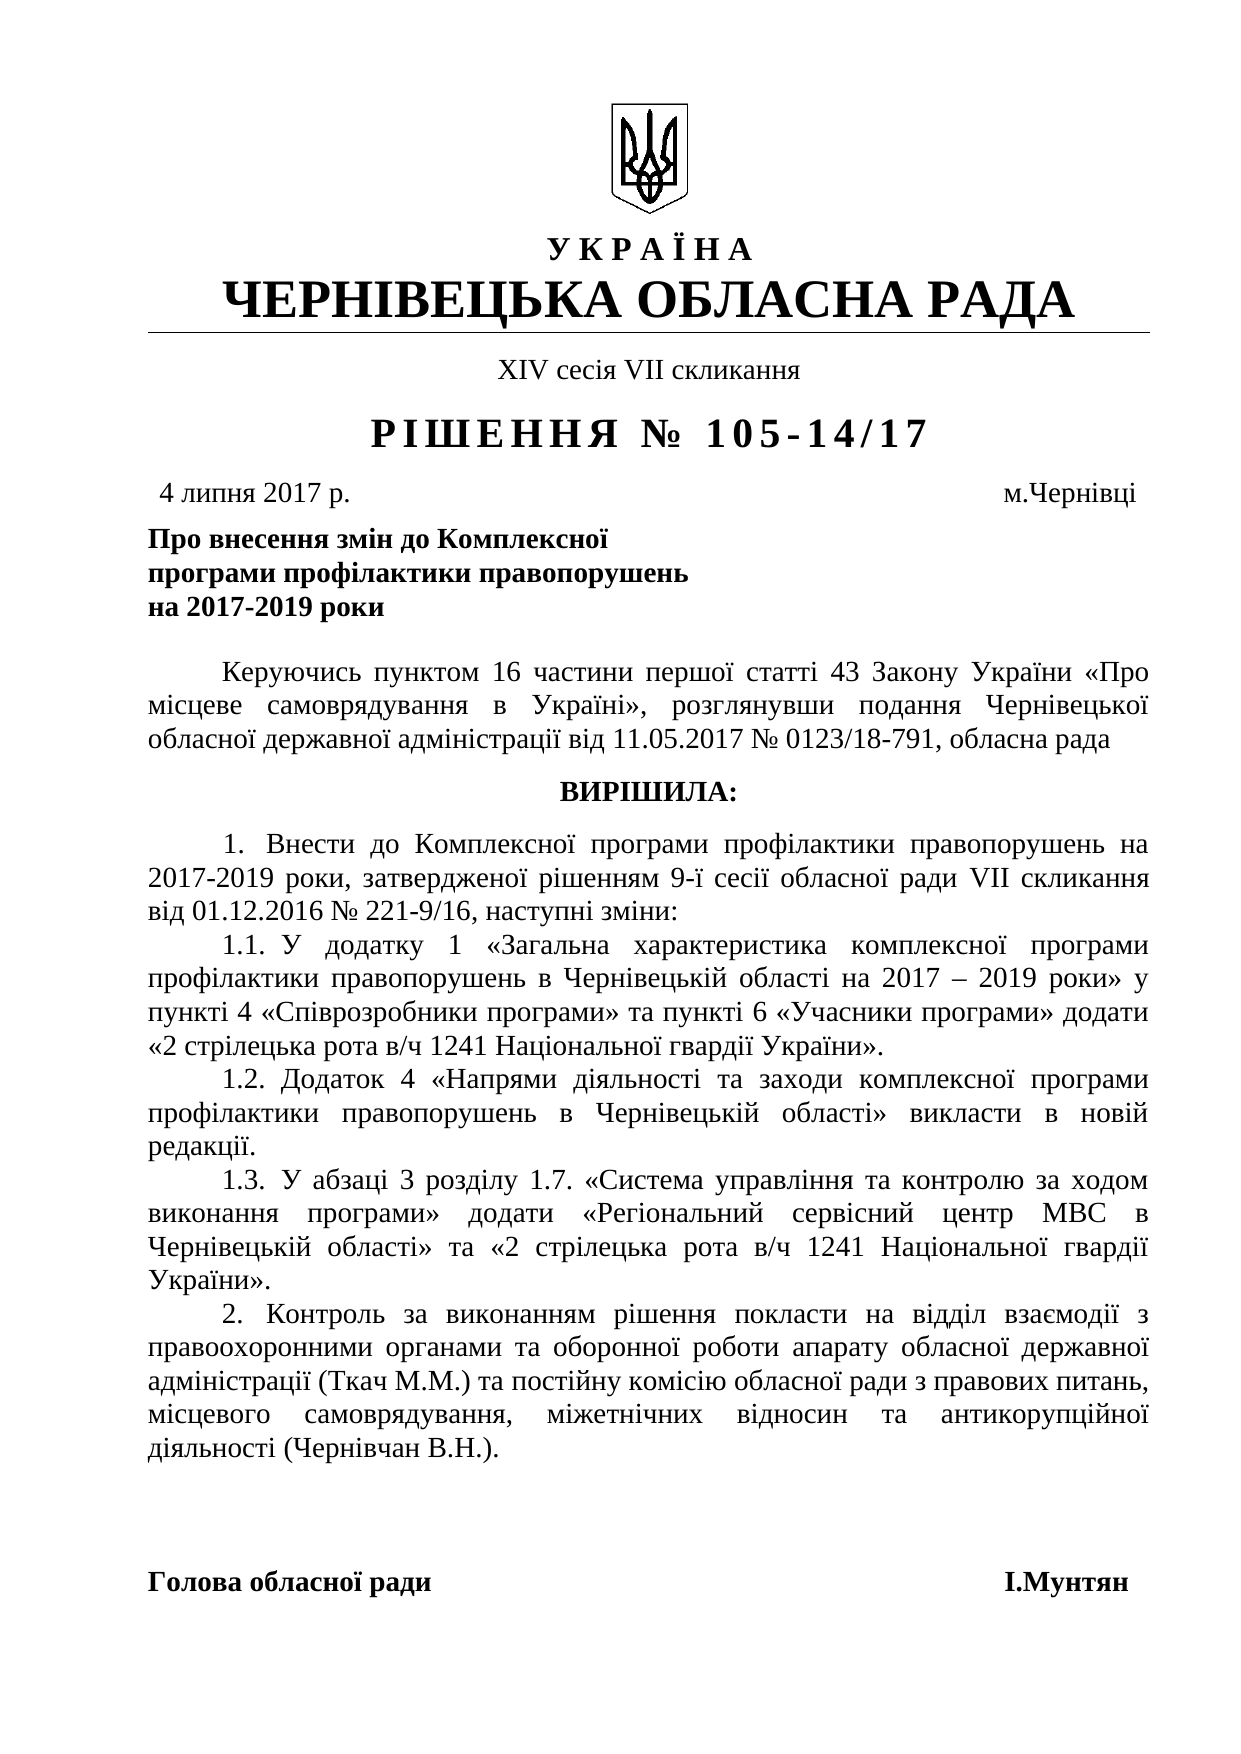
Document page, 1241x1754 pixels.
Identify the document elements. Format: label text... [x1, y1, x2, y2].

text 1.2. Додаток 4 «Напрями діяльності та заходи комплексної програми профілактики правопорушень в Чернівецькій області» викласти в новій редакції. [148, 1061, 1150, 1162]
text 1.3. У абзаці 3 розділу 1.7. «Система управління та контролю за ходом виконання програми» додати «Регіональний сервісний центр МВС в Чернівецькій області» та «2 стрілецька рота в/ч 1241 Національної гвардії України». [148, 1162, 1150, 1296]
table_header 4 липня 2017 р. [148, 476, 592, 509]
text Керуючись пунктом 16 частини першої статті 43 Закону України «Про місцеве самоврядування в Україні», розглянувши подання Чернівецької обласної державної адміністрації від 11.05.2017 № 0123/18-791, обласна рада [148, 654, 1150, 754]
table_header м.Чернівці [592, 476, 1148, 509]
text Про внесення змін до Комплексної програми профілактики правопорушень на 2017-2019 роки [148, 522, 694, 622]
text 2. Контроль за виконанням рішення покласти на відділ взаємодії з правоохоронними органами та оборонної роботи апарату обласної державної адміністрації (Ткач М.М.) та постійну комісію обласної ради з правових питань, місцевого самоврядування, міжетнічних відносин та антикорупційної діяльності (Чернівчан В.Н.). [276, 1430, 1150, 1464]
text ВИРІШИЛА: [148, 774, 1150, 807]
subtitle ЧЕРНІВЕЦЬКА ОБЛАСНА РАДА [148, 267, 1150, 332]
text 2. Контроль за виконанням рішення покласти на відділ взаємодії з правоохоронними органами та оборонної роботи апарату обласної державної адміністрації (Ткач М.М.) та постійну комісію обласної ради з правових питань, місцевого самоврядування, міжетнічних відносин та антикорупційної діяльності (Чернівчан В.Н.). [148, 1296, 1150, 1397]
picture [609, 101, 689, 217]
text Голова обласної ради І.Мунтян [148, 1564, 1150, 1598]
text 1.1. У додатку 1 «Загальна характеристика комплексної програми профілактики правопорушень в Чернівецькій області на 2017 – 2019 роки» у пункті 4 «Співрозробники програми» та пункті 6 «Учасники програми» додати «2 стрілецька рота в/ч 1241 Національної гвардії України». [148, 927, 1150, 1061]
subtitle РІШЕННЯ № 105-14/17 [148, 408, 1150, 456]
text У К Р А Ї Н А [148, 217, 1150, 267]
subtitle ХІV сесія VІІ скликання [148, 352, 1150, 386]
text 1. Внести до Комплексної програми профілактики правопорушень на 2017-2019 роки, затвердженої рішенням 9-ї сесії обласної ради VII скликання від 01.12.2016 № 221-9/16, наступні зміни: [148, 826, 1150, 927]
